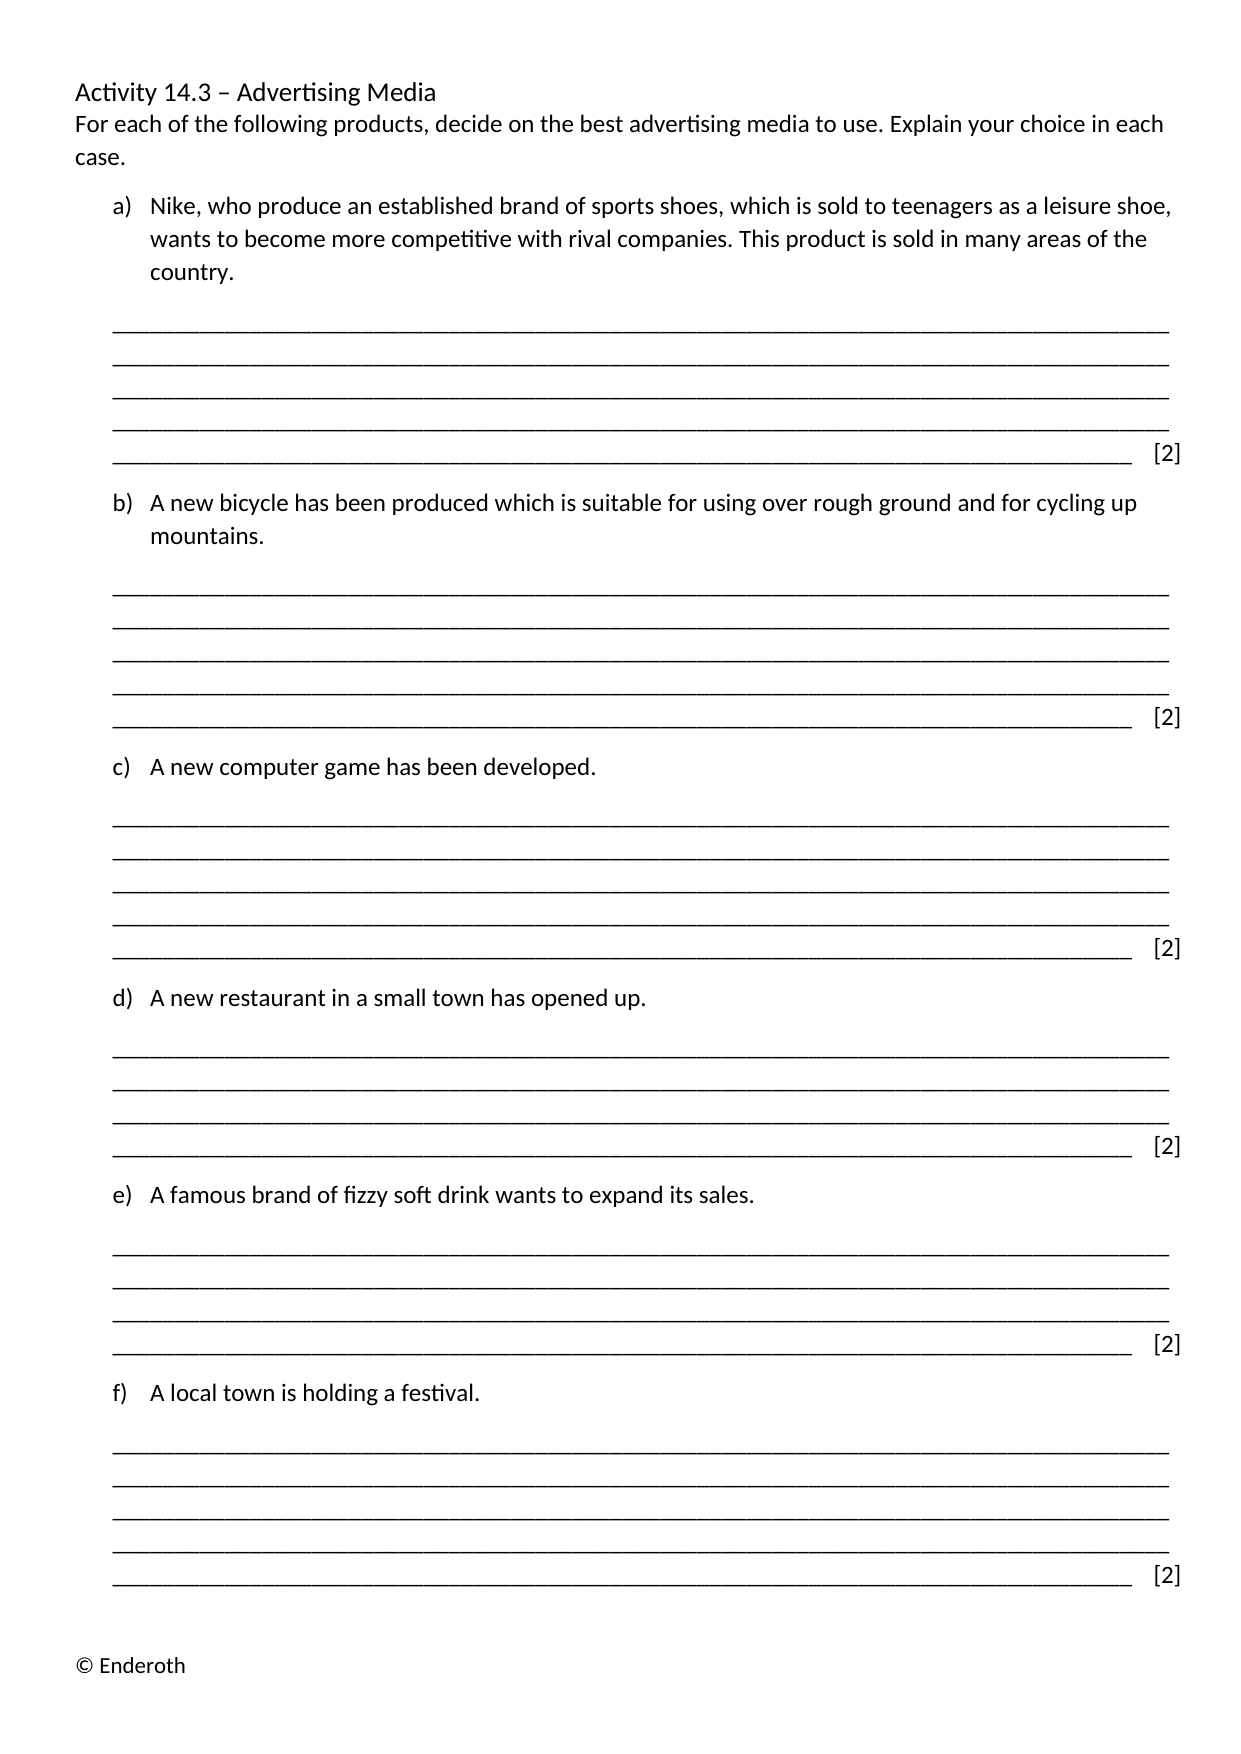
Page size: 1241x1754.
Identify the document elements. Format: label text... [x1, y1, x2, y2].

text ______________________________________________________________________________________________________________________________________________________________________________________________________________________________________________________________________________________________________________________________________________________________________________________________________________________________________ [2] [112, 1427, 1181, 1589]
list A new computer game has been developed. [112, 751, 1181, 781]
text ______________________________________________________________________________________________________________________________________________________________________________________________________________________________________________________________________________________________________________________________________________________________________________________________________________________________________ [2] [112, 306, 1181, 468]
list Nike, who produce an established brand of sports shoes, which is sold to teenagers as a leisure shoe, wants to become more competitive with rival companies. This product is sold in many areas of the country. [112, 191, 1181, 287]
text ______________________________________________________________________________________________________________________________________________________________________________________________________________________________________________________________________________________________________________________________________________________________________________________________________________________________________ [2] [112, 570, 1181, 732]
list A famous brand of fizzy soft drink wants to expand its sales. [112, 1180, 1181, 1210]
text ______________________________________________________________________________________________________________________________________________________________________________________________________________________________________________________________________________________________________________________________________________________________________________________________________________________________________ [2] [112, 801, 1181, 963]
text _________________________________________________________________________________________________________________________________________________________________________________________________________________________________________________________________________________________________________________________________________________ [2] [112, 1031, 1181, 1161]
text For each of the following products, decide on the best advertising media to use. Explain your choice in each case. [75, 108, 1181, 171]
text _________________________________________________________________________________________________________________________________________________________________________________________________________________________________________________________________________________________________________________________________________________ [2] [112, 1229, 1181, 1358]
list A new restaurant in a small town has opened up. [112, 982, 1181, 1012]
list A new bicycle has been produced which is suitable for using over rough ground and for cycling up mountains. [112, 487, 1181, 551]
list A local town is holding a festival. [112, 1378, 1181, 1408]
